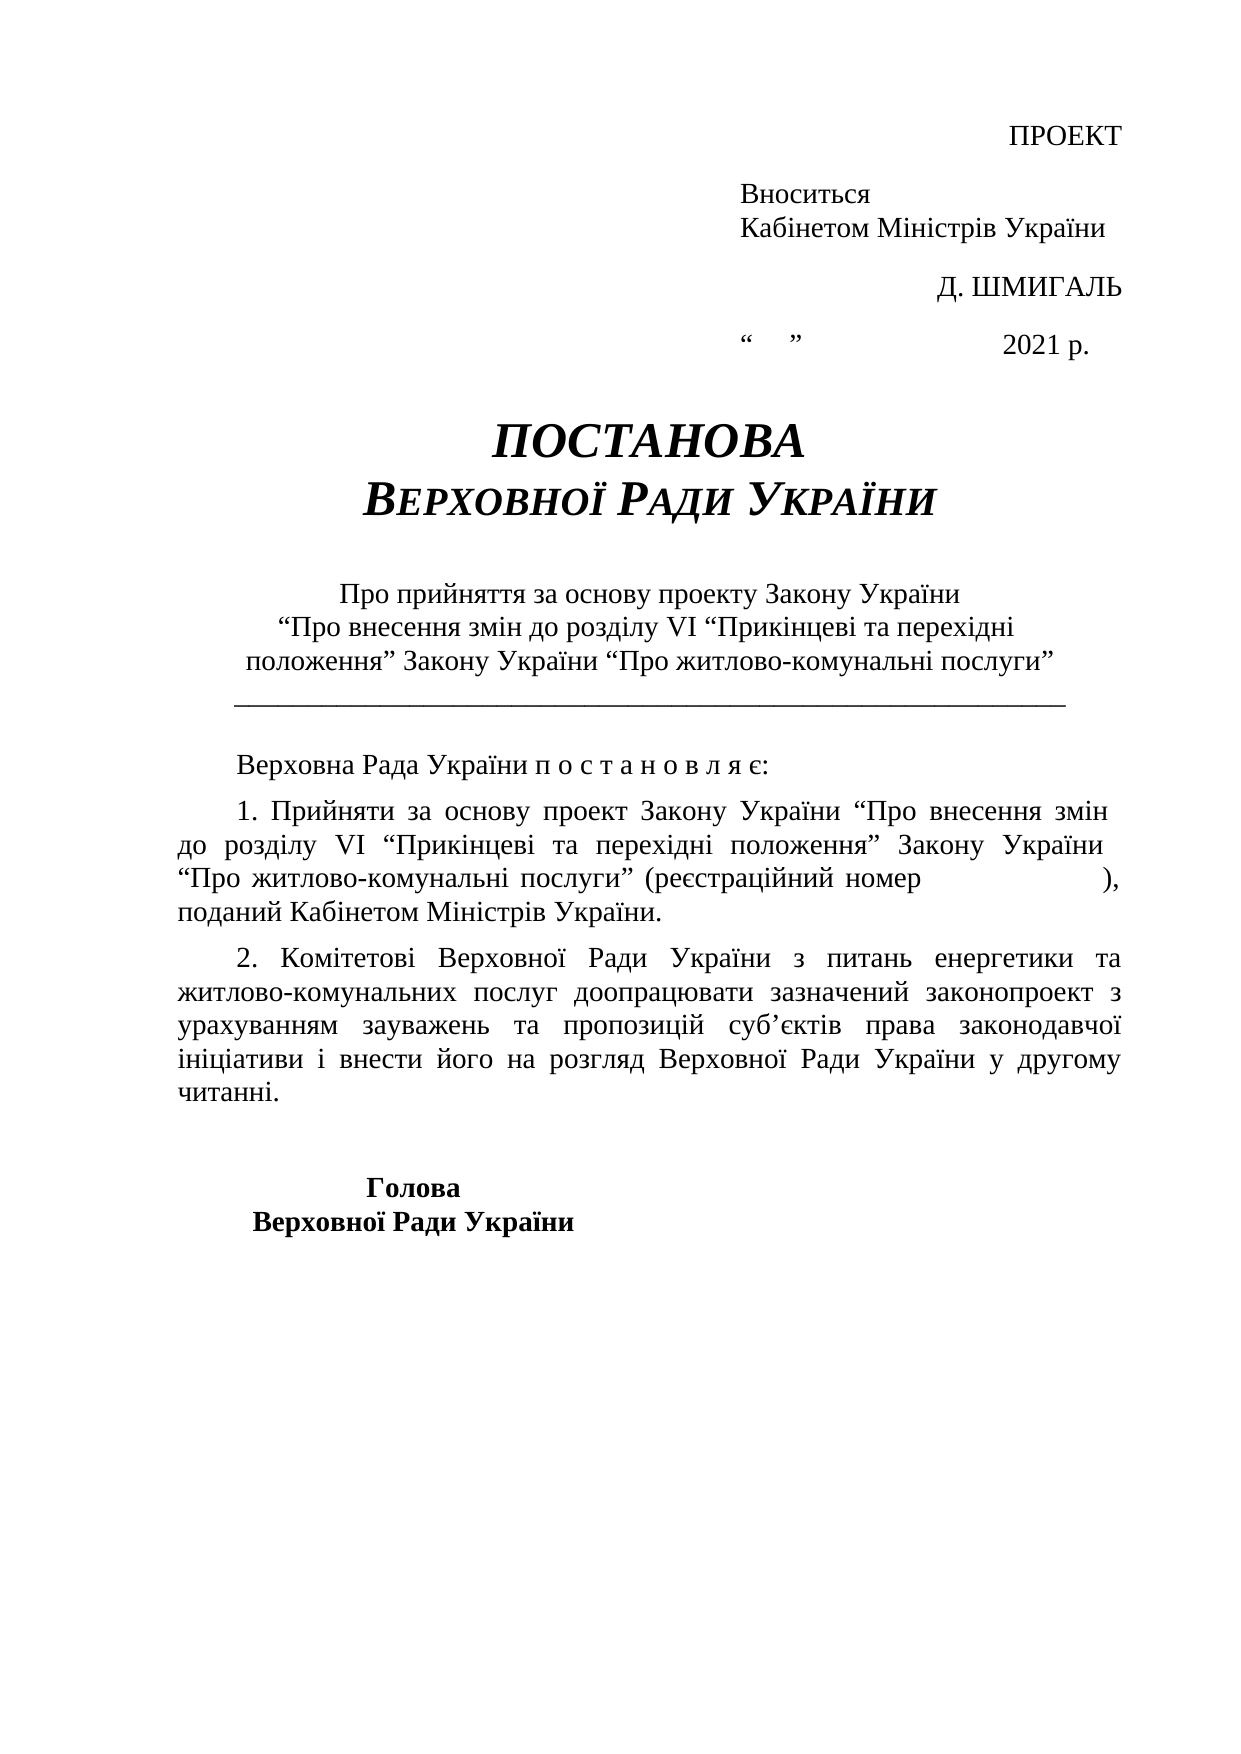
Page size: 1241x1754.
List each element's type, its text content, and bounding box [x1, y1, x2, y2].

text Верховна Рада України п о с т а н о в л я є: [177, 747, 1122, 781]
text Про прийняття за основу проекту Закону України “Про внесення змін до розділу VI “Прикінцеві та перехідні положення” Закону України “Про житлово-комунальні послуги” _________________________________________________________ [177, 576, 1122, 710]
text Голова Верховної Ради України [177, 1170, 1122, 1237]
text Вноситься Кабінетом Міністрів України [740, 177, 1122, 244]
text 2. Комітетові Верховної Ради України з питань енергетики та житлово-комунальних послуг доопрацювати зазначений законопроект з урахуванням зауважень та пропозицій суб’єктів права законодавчої ініціативи і внести його на розгляд Верховної Ради України у другому читанні. [177, 940, 1122, 1108]
text ПРОЕКТ [177, 118, 1122, 152]
text Д. ШМИГАЛЬ [740, 269, 1122, 302]
text “ ” 2021 р. [740, 327, 1122, 361]
text ПОСТАНОВА Верховної Ради України [177, 411, 1122, 526]
text 1. Прийняти за основу проект Закону України “Про внесення змін до розділу VI “Прикінцеві та перехідні положення” Закону України “Про житлово-комунальні послуги” (реєстраційний номер ), поданий Кабінетом Міністрів України. [177, 793, 1122, 928]
